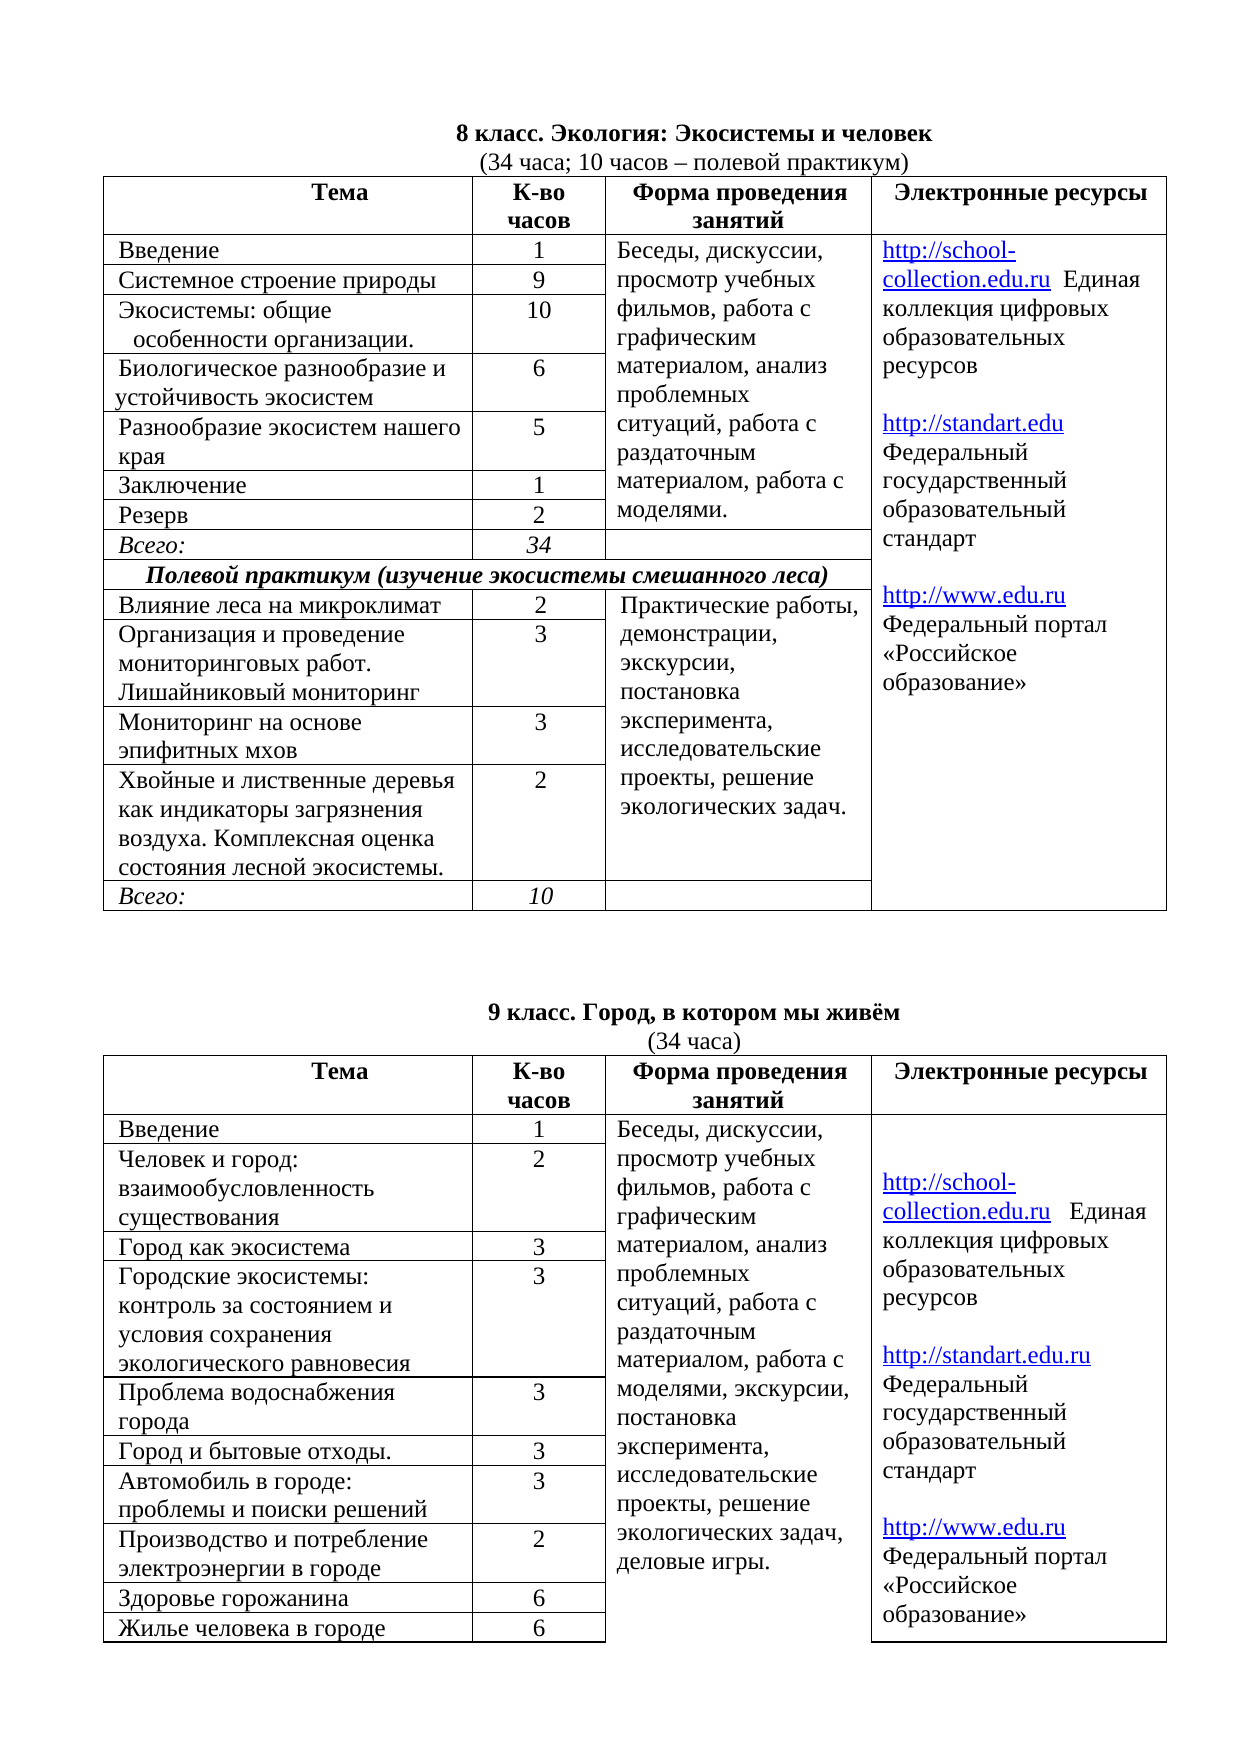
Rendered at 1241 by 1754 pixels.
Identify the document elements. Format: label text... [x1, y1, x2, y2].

text (34 часа) [148, 1026, 1167, 1055]
table_header Форма проведения занятий [606, 1056, 871, 1113]
table_cell 1 [473, 1115, 605, 1143]
table_cell 3 [473, 1232, 605, 1260]
table_cell 5 [473, 412, 605, 469]
table_cell 3 [473, 1466, 605, 1523]
table_cell Город как экосистема [104, 1232, 472, 1260]
table_cell Хвойные и лиственные деревья как индикаторы загрязнения воздуха. Комплексная оценка состояния лесной экосистемы. [104, 765, 472, 880]
table_cell 3 [473, 1436, 605, 1465]
table_cell [872, 235, 1166, 910]
table_cell 2 [473, 590, 605, 618]
table_header Тема [104, 177, 472, 234]
table_cell Всего: [104, 530, 472, 559]
table_header Форма проведения занятий [606, 177, 871, 234]
table_header К-во часов [473, 177, 605, 234]
table_cell Резерв [104, 500, 472, 529]
table_cell Введение [104, 235, 472, 264]
text 8 класс. Экология: Экосистемы и человек [148, 118, 1167, 147]
table_cell Жилье человека в городе [104, 1613, 472, 1641]
table_cell 2 [473, 765, 605, 880]
table_cell 6 [473, 1613, 605, 1641]
table_cell 3 [473, 620, 605, 706]
table_cell Всего: [104, 881, 472, 910]
table_cell 1 [473, 471, 605, 499]
table_cell Экосистемы: общие особенности организации. [104, 295, 472, 352]
table_cell Человек и город: взаимообусловленность существования [104, 1144, 472, 1231]
table_cell Влияние леса на микроклимат [104, 590, 472, 618]
table_cell 10 [473, 295, 605, 352]
table_cell 1 [473, 235, 605, 264]
table_cell [872, 1115, 1166, 1641]
table_cell Заключение [104, 471, 472, 499]
table_cell 3 [473, 1378, 605, 1435]
table_cell Организация и проведение мониторинговых работ. Лишайниковый мониторинг [104, 620, 472, 706]
table_header Электронные ресурсы [872, 177, 1166, 234]
table_cell Мониторинг на основе эпифитных мхов [104, 707, 472, 764]
table_cell 2 [473, 1524, 605, 1582]
table_header Электронные ресурсы [872, 1056, 1166, 1113]
table_cell Проблема водоснабжения города [104, 1378, 472, 1435]
table_cell 3 [473, 707, 605, 764]
table_cell 34 [473, 530, 605, 559]
table_cell 9 [473, 265, 605, 294]
table_cell Здоровье горожанина [104, 1583, 472, 1612]
table_cell Биологическое разнообразие и устойчивость экосистем [104, 354, 472, 411]
text 9 класс. Город, в котором мы живём [148, 997, 1167, 1026]
table_cell Беседы, дискуссии, просмотр учебных фильмов, работа с графическим материалом, анализ проблемных ситуаций, работа с раздаточным материалом, работа с моделями, экскурсии, постановка эксперимента, исследовательские проекты, решение экологических задач, деловые игры. [606, 1115, 871, 1641]
table_cell 6 [473, 354, 605, 411]
table_cell [606, 530, 871, 559]
table_cell 3 [473, 1261, 605, 1376]
table_cell Производство и потребление электроэнергии в городе [104, 1524, 472, 1582]
table_header К-во часов [473, 1056, 605, 1113]
table_cell Разнообразие экосистем нашего края [104, 412, 472, 469]
table_cell Автомобиль в городе: проблемы и поиски решений [104, 1466, 472, 1523]
table_cell [606, 881, 871, 910]
table_cell 2 [473, 1144, 605, 1231]
table_cell Системное строение природы [104, 265, 472, 294]
table_cell Городские экосистемы: контроль за состоянием и условия сохранения экологического равновесия [104, 1261, 472, 1376]
text (34 часа; 10 часов – полевой практикум) [148, 147, 1167, 176]
table_cell Город и бытовые отходы. [104, 1436, 472, 1465]
table_cell Введение [104, 1115, 472, 1143]
table_cell Практические работы, демонстрации, экскурсии, постановка эксперимента, исследовательские проекты, решение экологических задач. [606, 590, 871, 880]
table_cell 6 [473, 1583, 605, 1612]
table_cell 10 [473, 881, 605, 910]
table_cell Полевой практикум (изучение экосистемы смешанного леса) [104, 560, 871, 589]
table_cell 2 [473, 500, 605, 529]
table_header Тема [104, 1056, 472, 1113]
